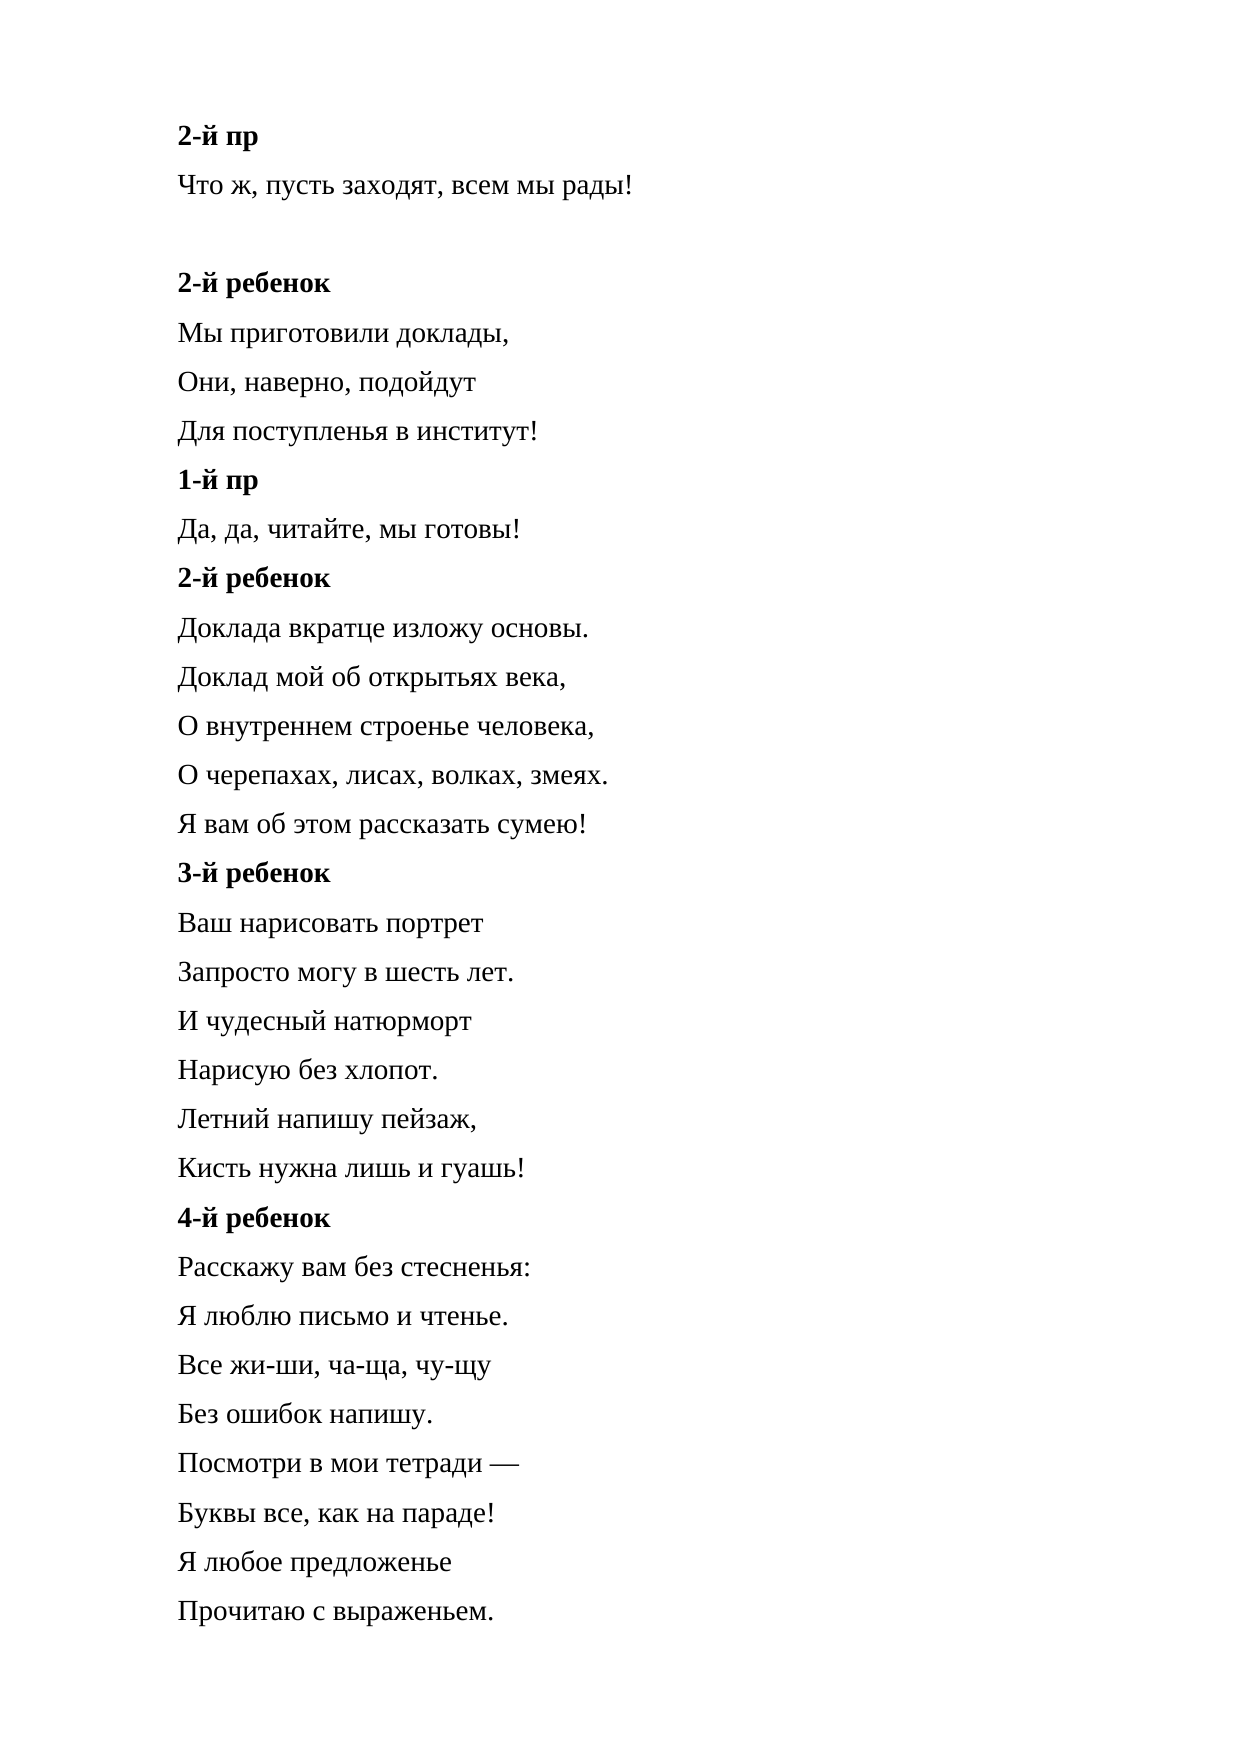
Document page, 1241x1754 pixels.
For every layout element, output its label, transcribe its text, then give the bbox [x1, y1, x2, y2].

text Расскажу вам без стесненья: [177, 1249, 1152, 1282]
text О черепахах, лисах, волках, змеях. [177, 757, 1152, 791]
text Я люблю письмо и чтенье. [177, 1298, 1152, 1332]
text Посмотри в мои тетради — [177, 1446, 1152, 1479]
text Доклад мой об открытьях века, [177, 659, 1152, 692]
text Да, да, читайте, мы готовы! [177, 511, 1152, 545]
text 4-й ребенок [177, 1200, 1152, 1233]
text Прочитаю с выраженьем. [177, 1593, 1152, 1627]
text И чудесный натюрморт [177, 1003, 1152, 1037]
text Что ж, пусть заходят, всем мы рады! [177, 167, 1152, 201]
text Буквы все, как на параде! [177, 1495, 1152, 1528]
text Я вам об этом рассказать сумею! [177, 806, 1152, 840]
text Нарисую без хлопот. [177, 1052, 1152, 1086]
text О внутреннем строенье человека, [177, 708, 1152, 742]
text Все жи-ши, ча-ща, чу-щу [177, 1347, 1152, 1381]
text 2-й ребенок [177, 266, 1152, 299]
text Запросто могу в шесть лет. [177, 954, 1152, 987]
text Мы приготовили доклады, [177, 315, 1152, 348]
text Я любое предложенье [177, 1544, 1152, 1577]
text Летний напишу пейзаж, [177, 1101, 1152, 1135]
text 2-й пр [177, 118, 1152, 152]
text 3-й ребенок [177, 856, 1152, 889]
text Кисть нужна лишь и гуашь! [177, 1151, 1152, 1184]
text 1-й пр [177, 462, 1152, 496]
text Без ошибок напишу. [177, 1396, 1152, 1430]
text Ваш нарисовать портрет [177, 905, 1152, 938]
text 2-й ребенок [177, 561, 1152, 594]
text Для поступленья в институт! [177, 413, 1152, 447]
text Они, наверно, подойдут [177, 364, 1152, 397]
text Доклада вкратце изложу основы. [177, 610, 1152, 643]
